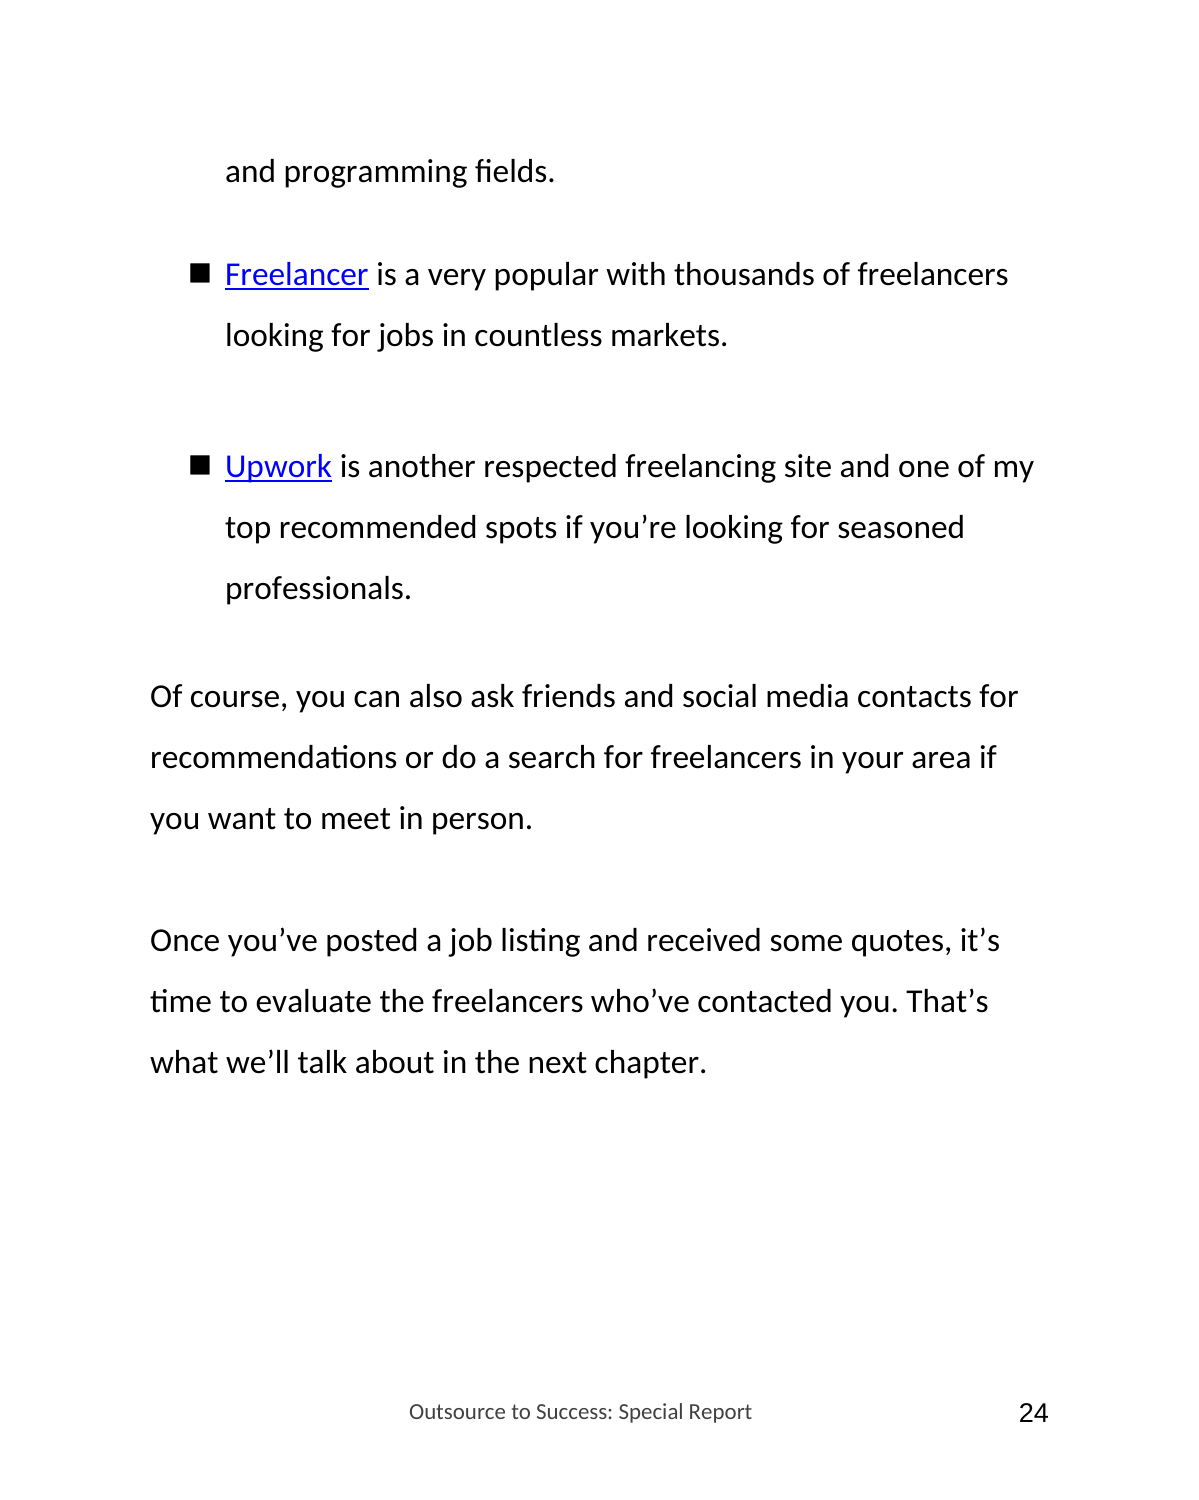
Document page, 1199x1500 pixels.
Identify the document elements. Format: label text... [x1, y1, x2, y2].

list Freelancer is a very popular with thousands of freelancers looking for jobs in countless markets. [187, 253, 1049, 355]
text Once you’ve posted a job listing and received some quotes, it’s time to evaluate the freelancers who’ve contacted you. That’s what we’ll talk about in the next chapter. [150, 919, 1049, 1082]
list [187, 150, 1049, 238]
list Upwork is another respected freelancing site and one of my top recommended spots if you’re looking for seasoned professionals. [187, 445, 1049, 659]
text Of course, you can also ask friends and social media contacts for recommendations or do a search for freelancers in your area if you want to meet in person. [150, 675, 1049, 838]
